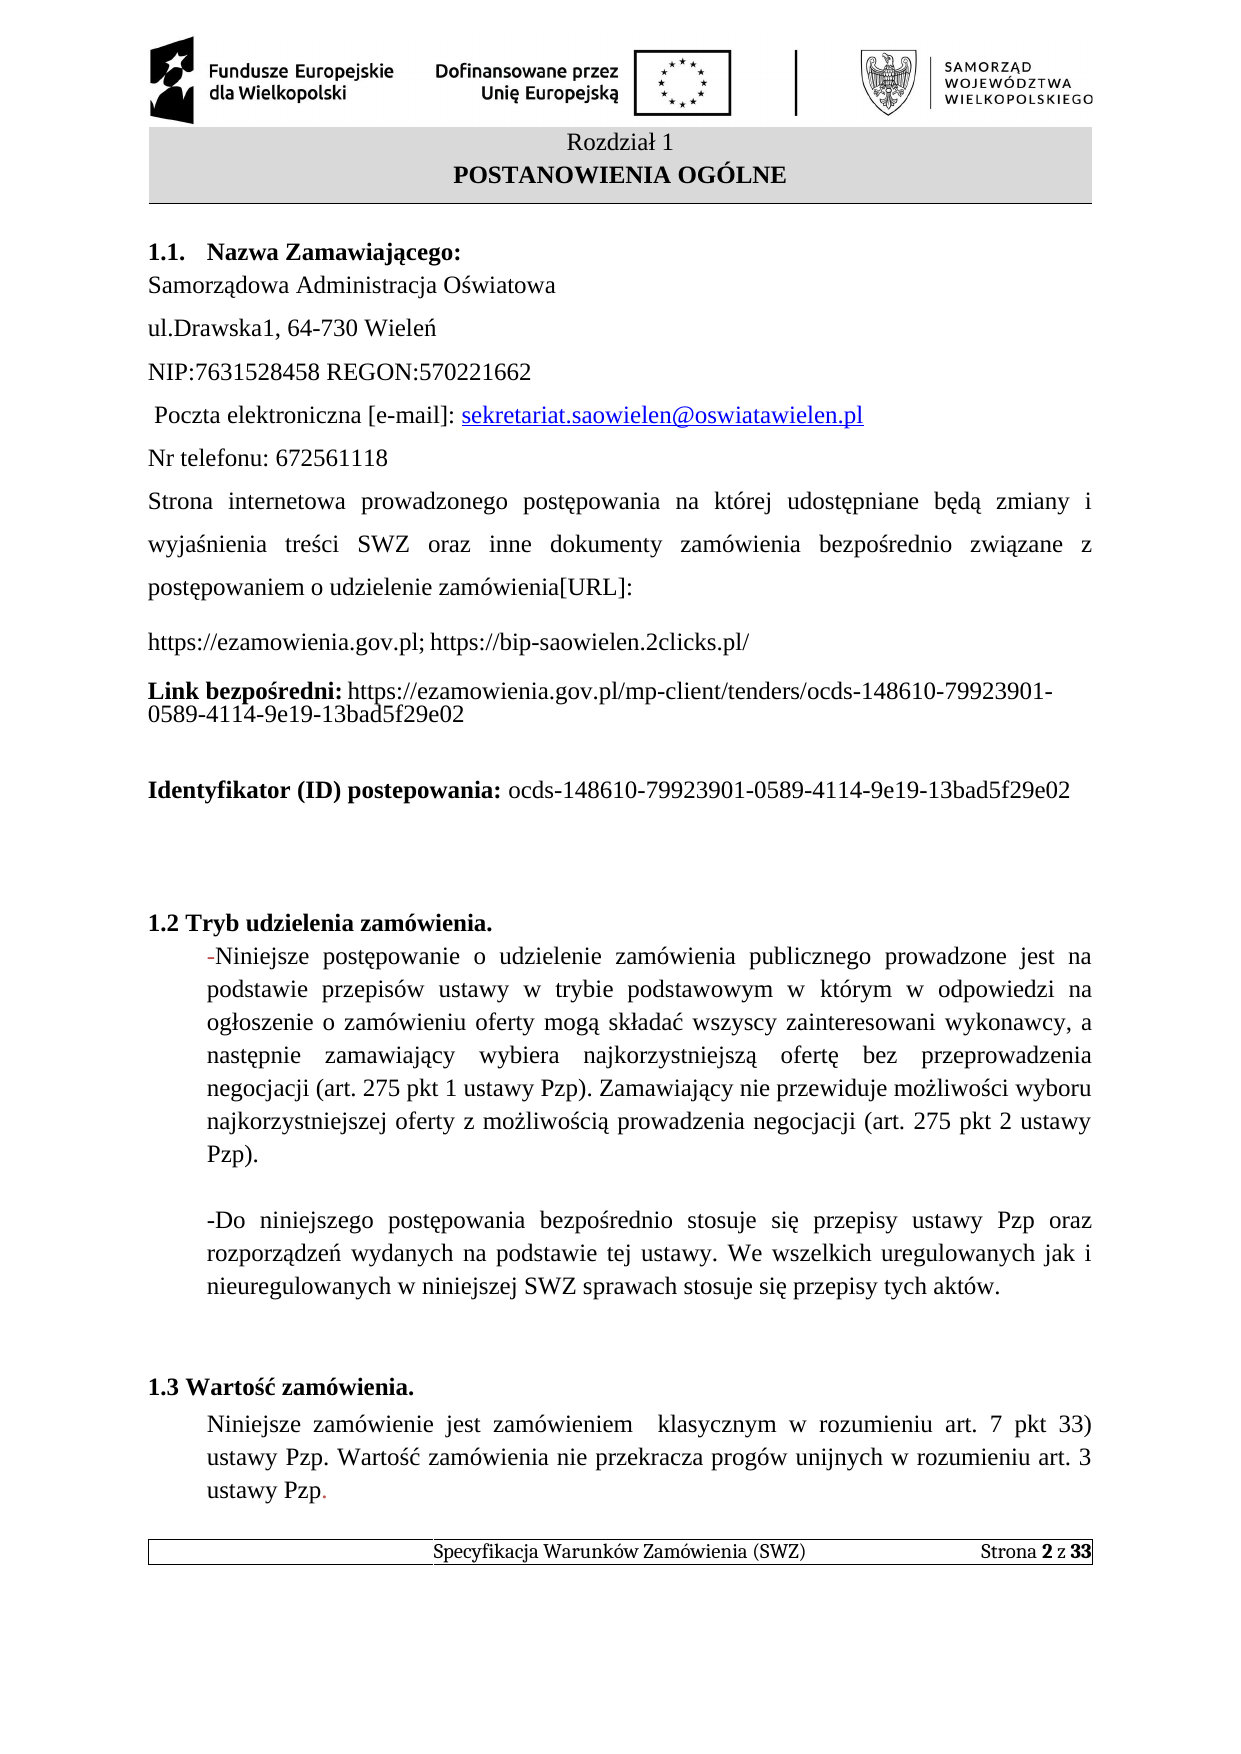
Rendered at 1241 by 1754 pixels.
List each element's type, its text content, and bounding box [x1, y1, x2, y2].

subtitle Identyfikator (ID) postepowania: ocds-148610-79923901-0589-4114-9e19-13bad5f29e02 [148, 775, 502, 804]
text Strona internetowa prowadzonego postępowania na której udostępniane będą zmiany i wyjaśnienia treści SWZ oraz inne dokumenty zamówienia bezpośrednio związane z postępowaniem o udzielenie zamówienia[URL]: [148, 486, 1093, 601]
list Wartość zamówienia. [148, 1372, 1093, 1401]
text 1.2 Tryb udzielenia zamówienia. [148, 908, 1093, 936]
list Nazwa Zamawiającego: [148, 237, 1093, 266]
text -Do niniejszego postępowania bezpośrednio stosuje się przepisy ustawy Pzp oraz rozporządzeń wydanych na podstawie tej ustawy. We wszelkich uregulowanych jak i nieuregulowanych w niniejszej SWZ sprawach stosuje się przepisy tych aktów. [207, 1205, 1093, 1300]
table_header Rozdział 1 POSTANOWIENIA OGÓLNE [149, 127, 1092, 203]
text Nr telefonu: 672561118 [148, 443, 1093, 472]
picture [147, 34, 1093, 127]
text Samorządowa Administracja Oświatowa [148, 270, 1093, 299]
text Link bezpośredni: https://ezamowienia.gov.pl/mp-client/tenders/ocds-148610-79923901-0589-4114-9e19-13bad5f29e02 [148, 681, 1093, 727]
text -Niniejsze postępowanie o udzielenie zamówienia publicznego prowadzone jest na podstawie przepisów ustawy w trybie podstawowym w którym w odpowiedzi na ogłoszenie o zamówieniu oferty mogą składać wszyscy zainteresowani wykonawcy, a następnie zamawiający wybiera najkorzystniejszą ofertę bez przeprowadzenia negocjacji (art. 275 pkt 1 ustawy Pzp). Zamawiający nie przewiduje możliwości wyboru najkorzystniejszej oferty z możliwością prowadzenia negocjacji (art. 275 pkt 2 ustawy Pzp). [207, 941, 1093, 1168]
text https://ezamowienia.gov.pl; https://bip-saowielen.2clicks.pl/ [148, 627, 1093, 655]
subtitle Identyfikator (ID) postepowania: ocds-148610-79923901-0589-4114-9e19-13bad5f29e02 [508, 775, 1093, 804]
text Poczta elektroniczna [e-mail]: sekretariat.saowielen@oswiatawielen.pl [148, 400, 1093, 428]
text ul.Drawska1, 64-730 Wieleń [148, 313, 1093, 342]
text NIP:7631528458 REGON:570221662 [148, 357, 1093, 385]
text Niniejsze zamówienie jest zamówieniem klasycznym w rozumieniu art. 7 pkt 33) ustawy Pzp. Wartość zamówienia nie przekracza progów unijnych w rozumieniu art. 3 ustawy Pzp. [207, 1409, 1093, 1504]
